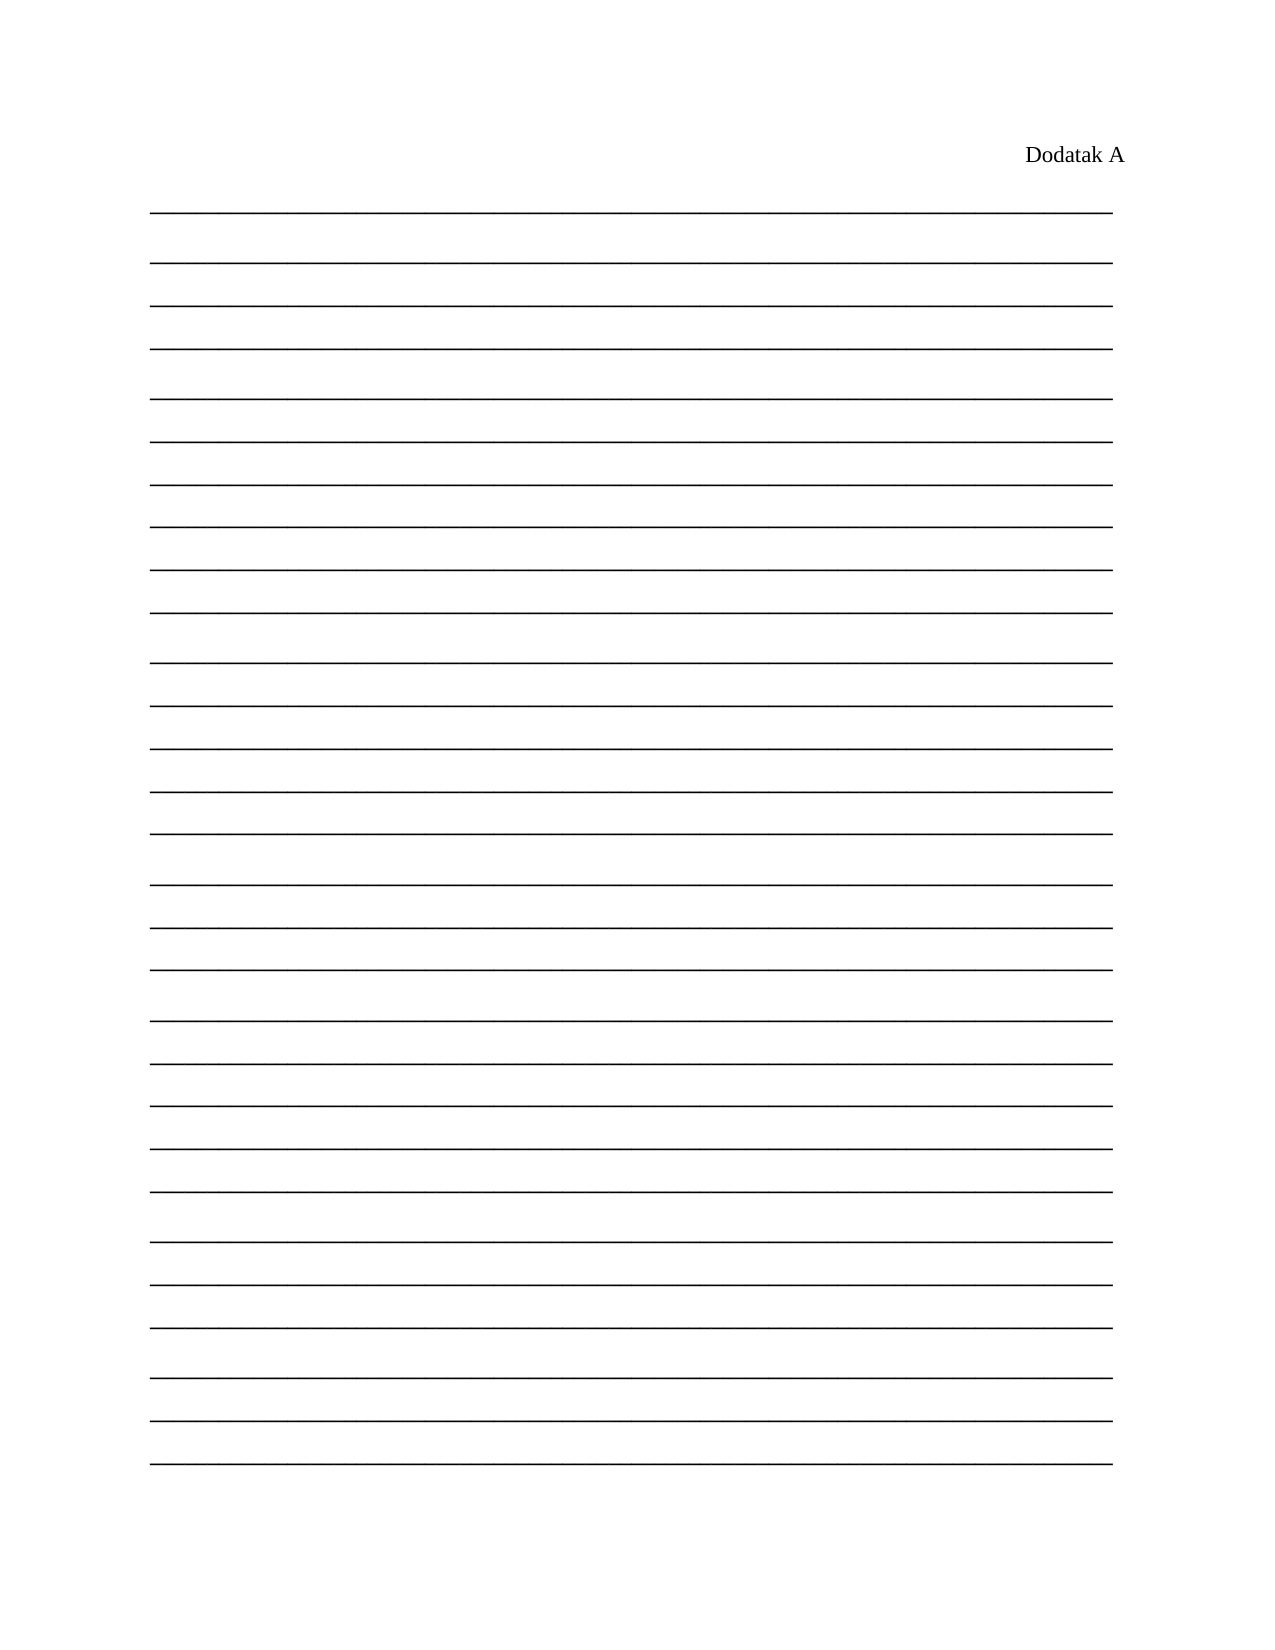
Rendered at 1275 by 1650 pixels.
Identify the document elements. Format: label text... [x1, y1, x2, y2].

text ____________________________________________________________________________________ [150, 554, 1125, 572]
text ____________________________________________________________________________________ [150, 647, 1125, 666]
text ____________________________________________________________________________________ [150, 1269, 1125, 1287]
text ____________________________________________________________________________________ [150, 332, 1125, 351]
text ____________________________________________________________________________________ [150, 1311, 1125, 1330]
text ____________________________________________________________________________________ [150, 1133, 1125, 1151]
text ____________________________________________________________________________________ [150, 289, 1125, 308]
text ____________________________________________________________________________________ [150, 1226, 1125, 1244]
text ____________________________________________________________________________________ [150, 868, 1125, 887]
text ____________________________________________________________________________________ [150, 511, 1125, 529]
text ____________________________________________________________________________________ [150, 911, 1125, 930]
text ____________________________________________________________________________________ [150, 818, 1125, 836]
text ____________________________________________________________________________________ [150, 1447, 1125, 1466]
text ____________________________________________________________________________________ [150, 1090, 1125, 1108]
text ____________________________________________________________________________________ [150, 247, 1125, 265]
text ____________________________________________________________________________________ [150, 1175, 1125, 1194]
text ____________________________________________________________________________________ [150, 426, 1125, 444]
text ____________________________________________________________________________________ [150, 954, 1125, 972]
text ____________________________________________________________________________________ [150, 1047, 1125, 1066]
text ____________________________________________________________________________________ [150, 1004, 1125, 1023]
text Dodatak A [181, 141, 1125, 167]
text ____________________________________________________________________________________ [150, 1362, 1125, 1381]
text ____________________________________________________________________________________ [150, 732, 1125, 751]
text ____________________________________________________________________________________ [150, 596, 1125, 615]
text ____________________________________________________________________________________ [150, 383, 1125, 401]
text ____________________________________________________________________________________ [150, 1405, 1125, 1423]
text ____________________________________________________________________________________ [150, 196, 1125, 215]
text ____________________________________________________________________________________ [150, 775, 1125, 794]
text ____________________________________________________________________________________ [150, 690, 1125, 708]
text ____________________________________________________________________________________ [150, 468, 1125, 487]
